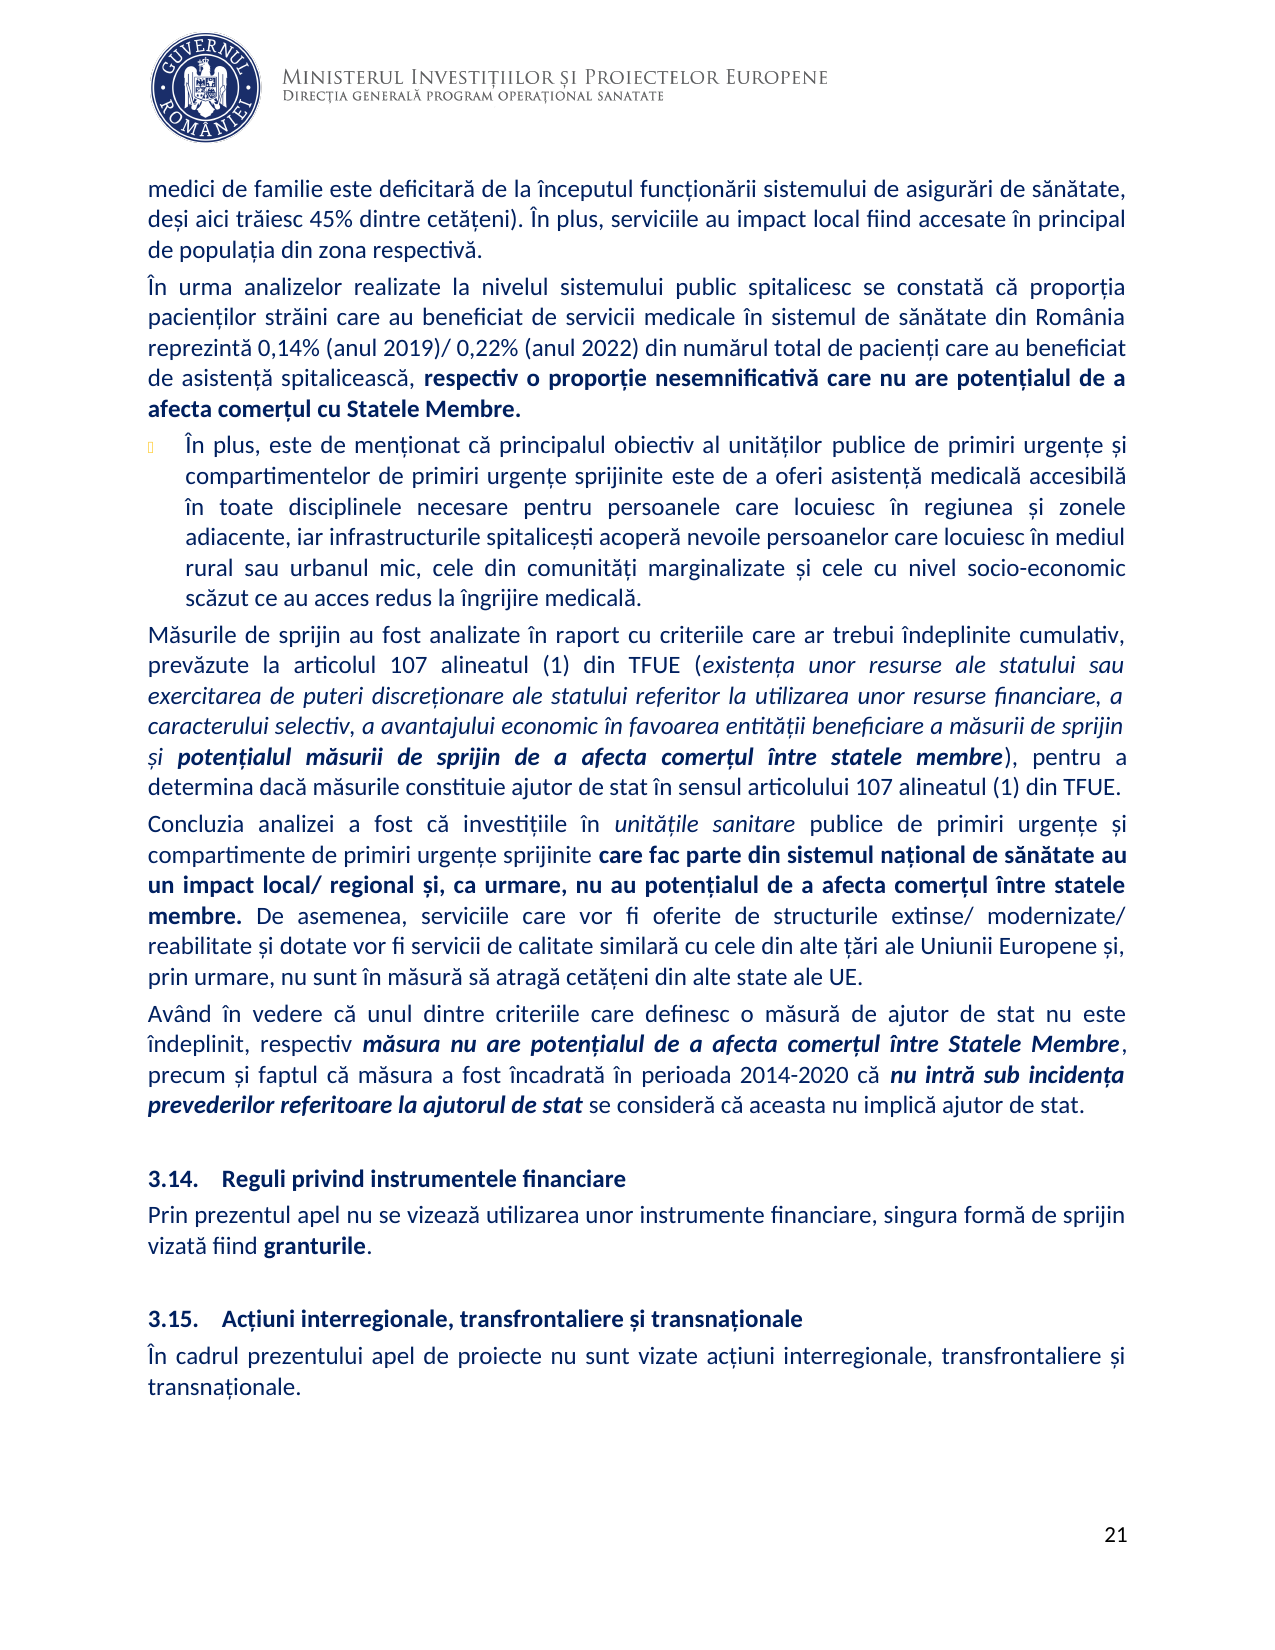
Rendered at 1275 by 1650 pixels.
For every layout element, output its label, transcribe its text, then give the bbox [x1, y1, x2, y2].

text Concluzia analizei a fost că investițiile în unitățile sanitare publice de primiri urgențe și compartimente de primiri urgențe sprijinite care fac parte din sistemul național de sănătate au un impact local/ regional și, ca urmare, nu au potențialul de a afecta comerțul între statele membre. De asemenea, serviciile care vor fi oferite de structurile extinse/ modernizate/ reabilitate și dotate vor fi servicii de calitate similară cu cele din alte țări ale Uniunii Europene și, prin urmare, nu sunt în măsură să atragă cetățeni din alte state ale UE. [148, 808, 1127, 991]
list Acțiuni interregionale, transfrontaliere și transnaționale [148, 1304, 1127, 1334]
text În cadrul prezentului apel de proiecte nu sunt vizate acțiuni interregionale, transfrontaliere și transnaționale. [148, 1340, 1127, 1401]
text Măsurile de sprijin au fost analizate în raport cu criteriile care ar trebui îndeplinite cumulativ, prevăzute la articolul 107 alineatul (1) din TFUE (existența unor resurse ale statului sau exercitarea de puteri discreționare ale statului referitor la utilizarea unor resurse financiare, a caracterului selectiv, a avantajului economic în favoarea entității beneficiare a măsurii de sprijin și potențialul măsurii de sprijin de a afecta comerțul între statele membre), pentru a determina dacă măsurile constituie ajutor de stat în sensul articolului 107 alineatul (1) din TFUE. [148, 619, 1127, 802]
picture [147, 29, 852, 145]
list Reguli privind instrumentele financiare [148, 1163, 1127, 1193]
list În plus, este de menționat că principalul obiectiv al unităților publice de primiri urgențe și compartimentelor de primiri urgențe sprijinite este de a oferi asistență medicală accesibilă în toate disciplinele necesare pentru persoanele care locuiesc în regiunea și zonele adiacente, iar infrastructurile spitalicești acoperă nevoile persoanelor care locuiesc în mediul rural sau urbanul mic, cele din comunități marginalizate și cele cu nivel socio-economic scăzut ce au acces redus la îngrijire medicală. [148, 429, 1127, 613]
text Având în vedere că unul dintre criteriile care definesc o măsură de ajutor de stat nu este îndeplinit, respectiv măsura nu are potențialul de a afecta comerțul între Statele Membre, precum și faptul că măsura a fost încadrată în perioada 2014-2020 că nu intră sub incidența prevederilor referitoare la ajutorul de stat se consideră că aceasta nu implică ajutor de stat. [148, 998, 1127, 1120]
text Prin prezentul apel nu se vizează utilizarea unor instrumente financiare, singura formă de sprijin vizată fiind granturile. [148, 1199, 1127, 1261]
text În urma analizelor realizate la nivelul sistemului public spitalicesc se constată că proporția pacienților străini care au beneficiat de servicii medicale în sistemul de sănătate din România reprezintă 0,14% (anul 2019)/ 0,22% (anul 2022) din numărul total de pacienți care au beneficiat de asistență spitalicească, respectiv o proporție nesemnificativă care nu are potențialul de a afecta comerțul cu Statele Membre. [148, 271, 1127, 423]
